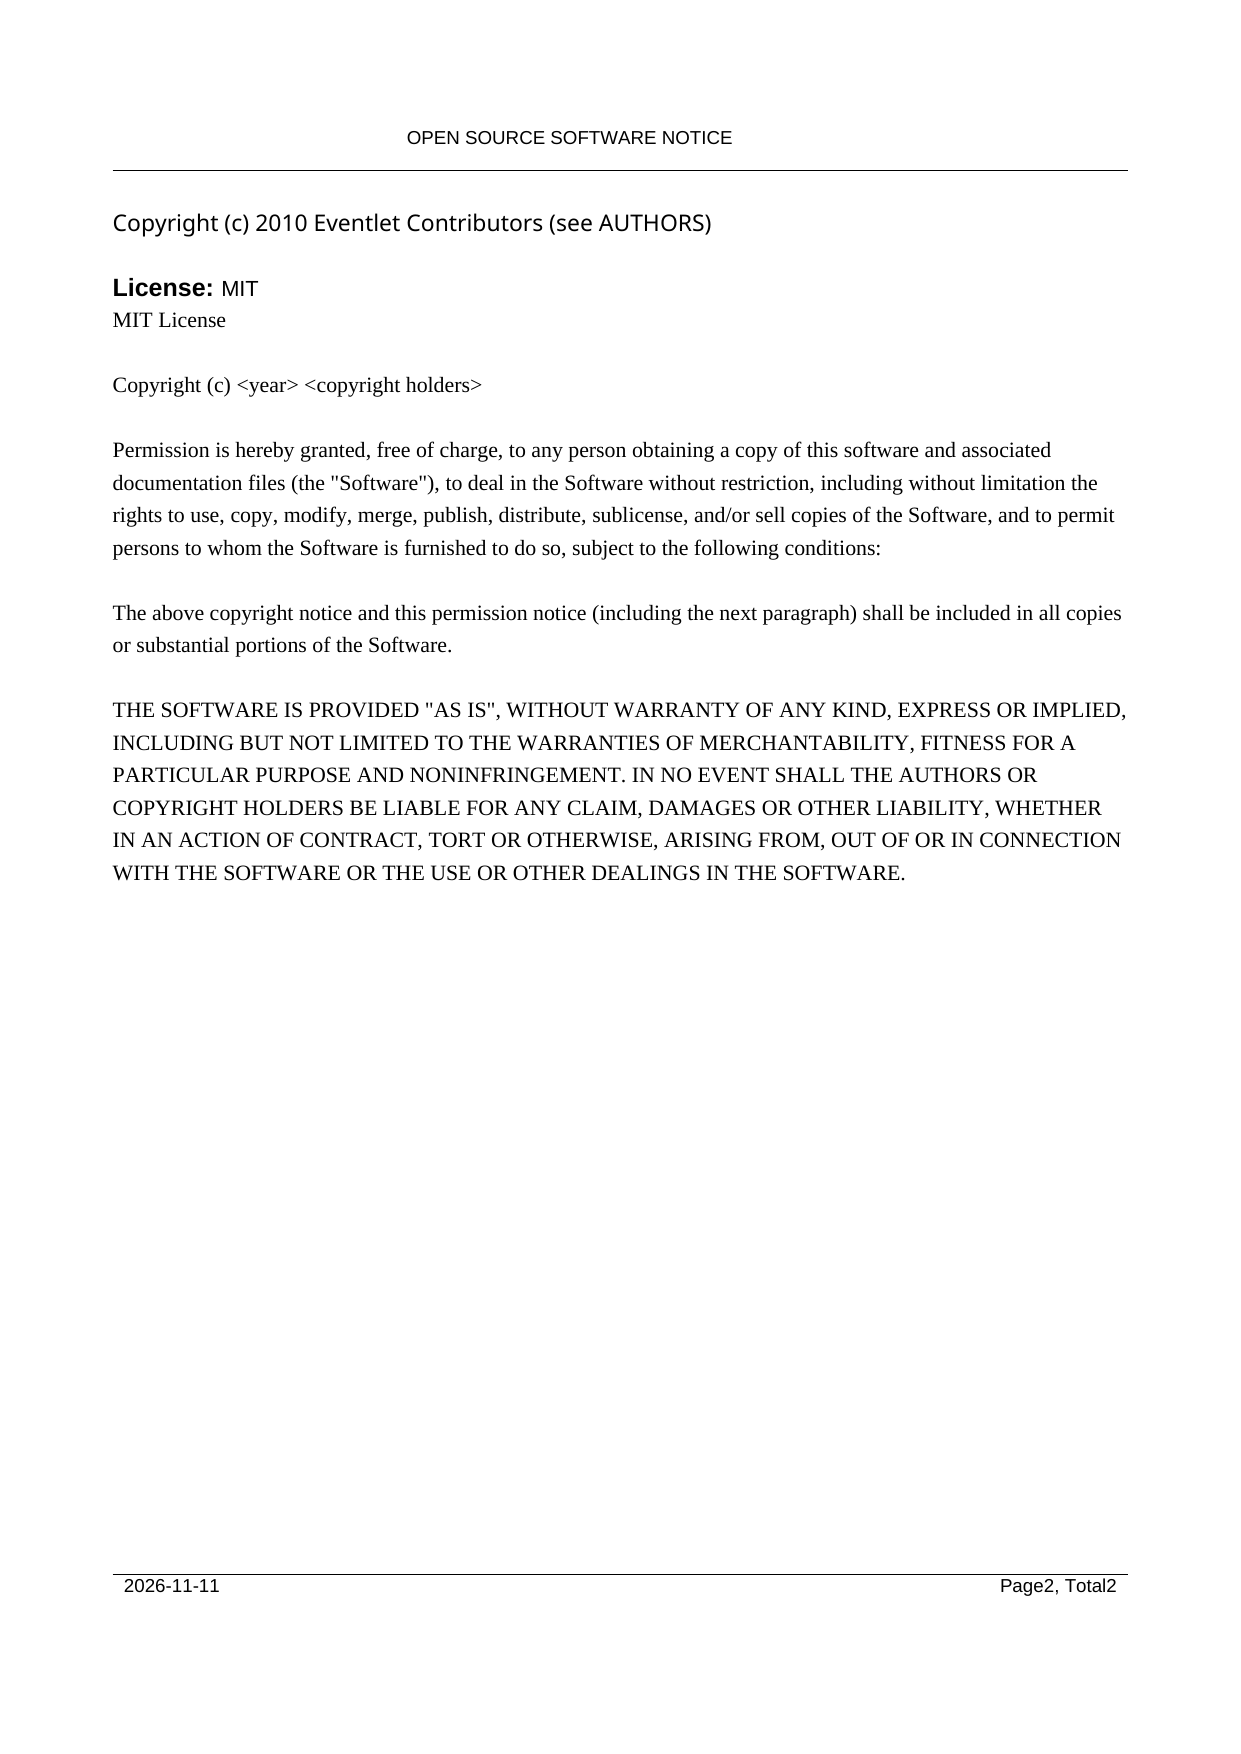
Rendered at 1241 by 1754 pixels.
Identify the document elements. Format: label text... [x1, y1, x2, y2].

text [112, 206, 1128, 271]
text License: MIT [112, 271, 1128, 304]
text MIT License Copyright (c) <year> <copyright holders> Permission is hereby granted, free of charge, to any person obtaining a copy of this software and associated documentation files (the "Software"), to deal in the Software without restriction, including without limitation the rights to use, copy, modify, merge, publish, distribute, sublicense, and/or sell copies of the Software, and to permit persons to whom the Software is furnished to do so, subject to the following conditions: The above copyright notice and this permission notice (including the next paragraph) shall be included in all copies or substantial portions of the Software. THE SOFTWARE IS PROVIDED "AS IS", WITHOUT WARRANTY OF ANY KIND, EXPRESS OR IMPLIED, INCLUDING BUT NOT LIMITED TO THE WARRANTIES OF MERCHANTABILITY, FITNESS FOR A PARTICULAR PURPOSE AND NONINFRINGEMENT. IN NO EVENT SHALL THE AUTHORS OR COPYRIGHT HOLDERS BE LIABLE FOR ANY CLAIM, DAMAGES OR OTHER LIABILITY, WHETHER IN AN ACTION OF CONTRACT, TORT OR OTHERWISE, ARISING FROM, OUT OF OR IN CONNECTION WITH THE SOFTWARE OR THE USE OR OTHER DEALINGS IN THE SOFTWARE. [112, 304, 1128, 889]
